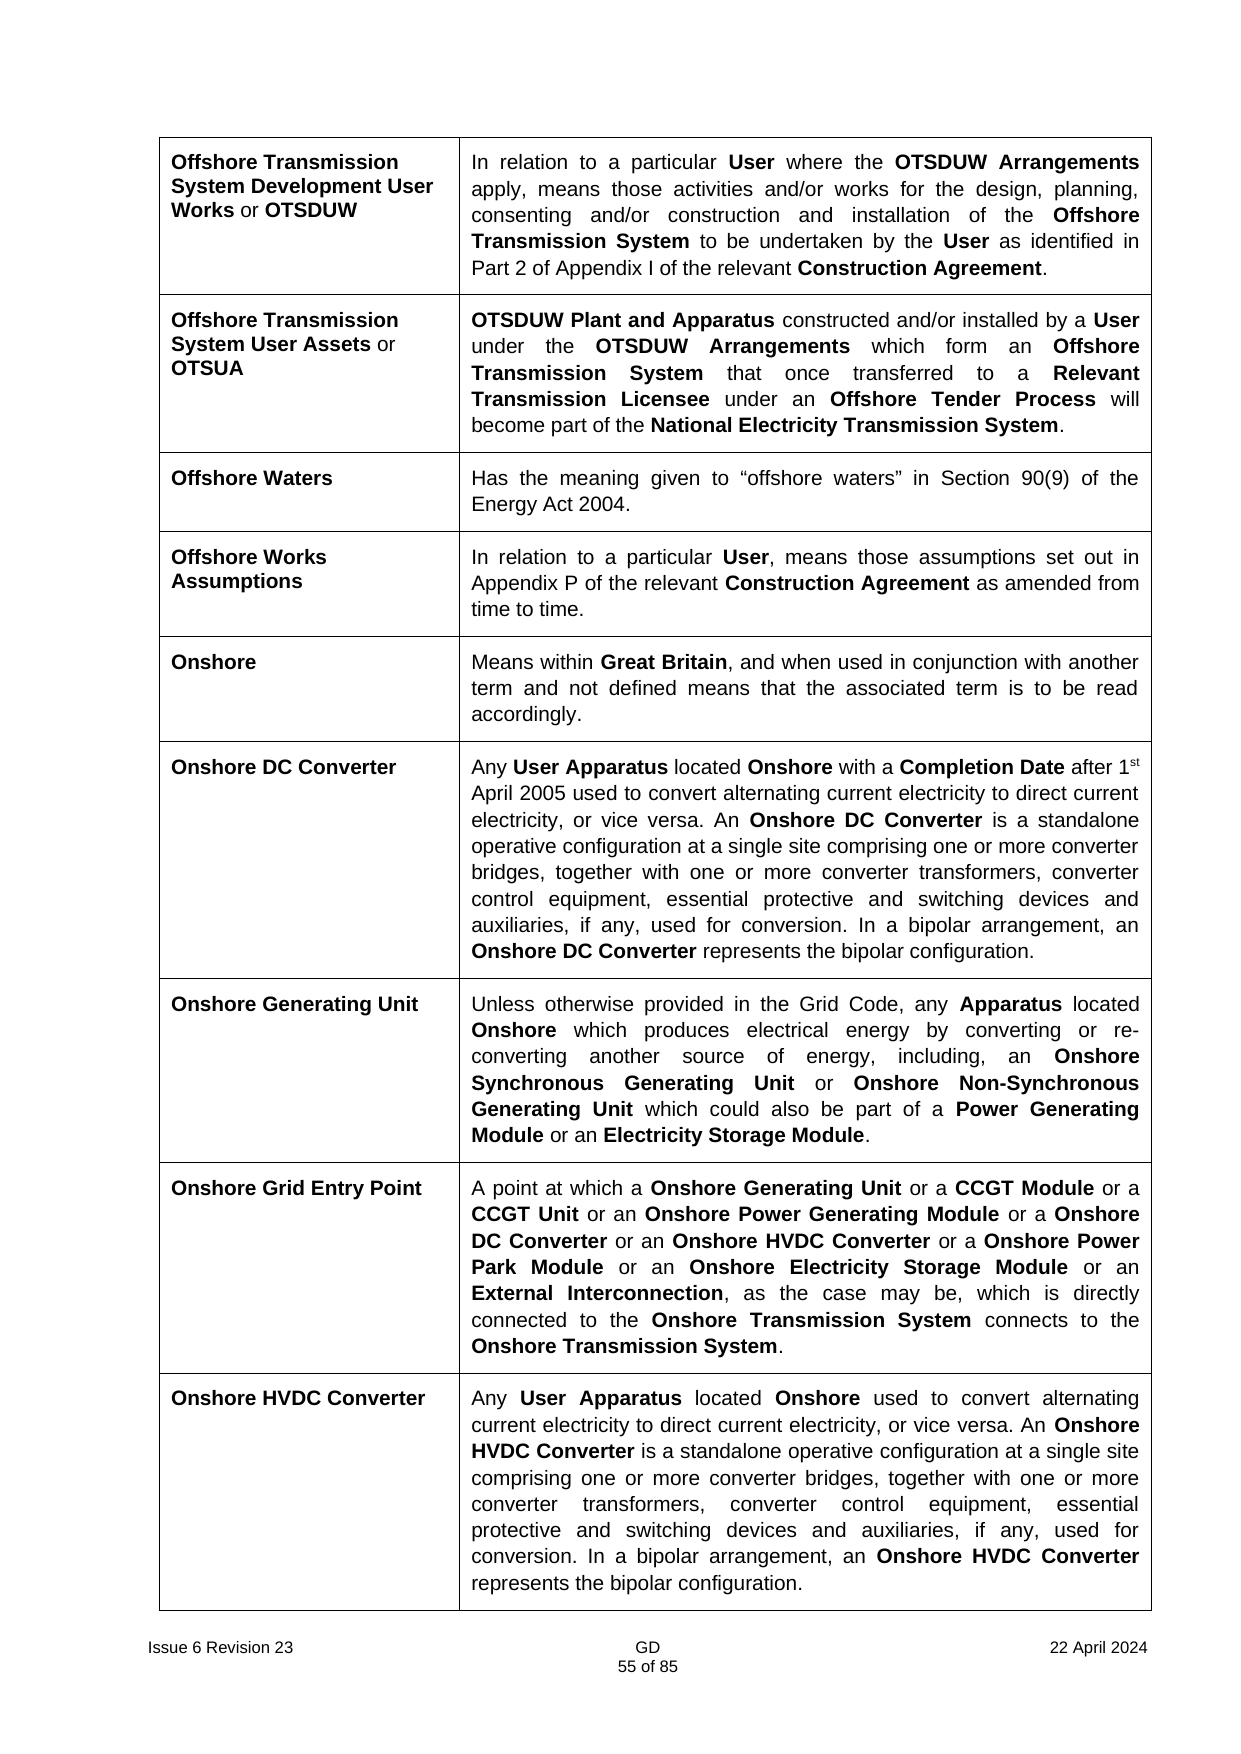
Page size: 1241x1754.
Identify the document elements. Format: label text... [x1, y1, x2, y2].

table_cell Offshore Waters [160, 453, 459, 531]
table_cell A point at which a Onshore Generating Unit or a CCGT Module or a CCGT Unit or an Onshore Power Generating Module or a Onshore DC Converter or an Onshore HVDC Converter or a Onshore Power Park Module or an Onshore Electricity Storage Module or an External Interconnection, as the case may be, which is directly connected to the Onshore Transmission System connects to the Onshore Transmission System. [460, 1163, 1151, 1373]
table_cell OTSDUW Plant and Apparatus constructed and/or installed by a User under the OTSDUW Arrangements which form an Offshore Transmission System that once transferred to a Relevant Transmission Licensee under an Offshore Tender Process will become part of the National Electricity Transmission System. [460, 295, 1151, 452]
table_cell In relation to a particular User where the OTSDUW Arrangements apply, means those activities and/or works for the design, planning, consenting and/or construction and installation of the Offshore Transmission System to be undertaken by the User as identified in Part 2 of Appendix I of the relevant Construction Agreement. [460, 138, 1151, 294]
table_cell Means within Great Britain, and when used in conjunction with another term and not defined means that the associated term is to be read accordingly. [460, 637, 1151, 741]
table_cell Onshore HVDC Converter [160, 1374, 459, 1609]
table_cell Onshore [160, 637, 459, 741]
table_cell Onshore DC Converter [160, 742, 459, 978]
table_cell Has the meaning given to “offshore waters” in Section 90(9) of the Energy Act 2004. [460, 453, 1151, 531]
table_cell Offshore Transmission System User Assets or OTSUA [160, 295, 459, 452]
table_cell Onshore Generating Unit [160, 979, 459, 1162]
table_cell Offshore Transmission System Development User Works or OTSDUW [160, 138, 459, 294]
table_cell Any User Apparatus located Onshore used to convert alternating current electricity to direct current electricity, or vice versa. An Onshore HVDC Converter is a standalone operative configuration at a single site comprising one or more converter bridges, together with one or more converter transformers, converter control equipment, essential protective and switching devices and auxiliaries, if any, used for conversion. In a bipolar arrangement, an Onshore HVDC Converter represents the bipolar configuration. [460, 1374, 1151, 1609]
table_cell In relation to a particular User, means those assumptions set out in Appendix P of the relevant Construction Agreement as amended from time to time. [460, 532, 1151, 636]
table_cell Onshore Grid Entry Point [160, 1163, 459, 1373]
table_cell Offshore Works Assumptions [160, 532, 459, 636]
table_cell Any User Apparatus located Onshore with a Completion Date after 1st April 2005 used to convert alternating current electricity to direct current electricity, or vice versa. An Onshore DC Converter is a standalone operative configuration at a single site comprising one or more converter bridges, together with one or more converter transformers, converter control equipment, essential protective and switching devices and auxiliaries, if any, used for conversion. In a bipolar arrangement, an Onshore DC Converter represents the bipolar configuration. [460, 742, 1151, 978]
table_cell Unless otherwise provided in the Grid Code, any Apparatus located Onshore which produces electrical energy by converting or re-converting another source of energy, including, an Onshore Synchronous Generating Unit or Onshore Non-Synchronous Generating Unit which could also be part of a Power Generating Module or an Electricity Storage Module. [460, 979, 1151, 1162]
